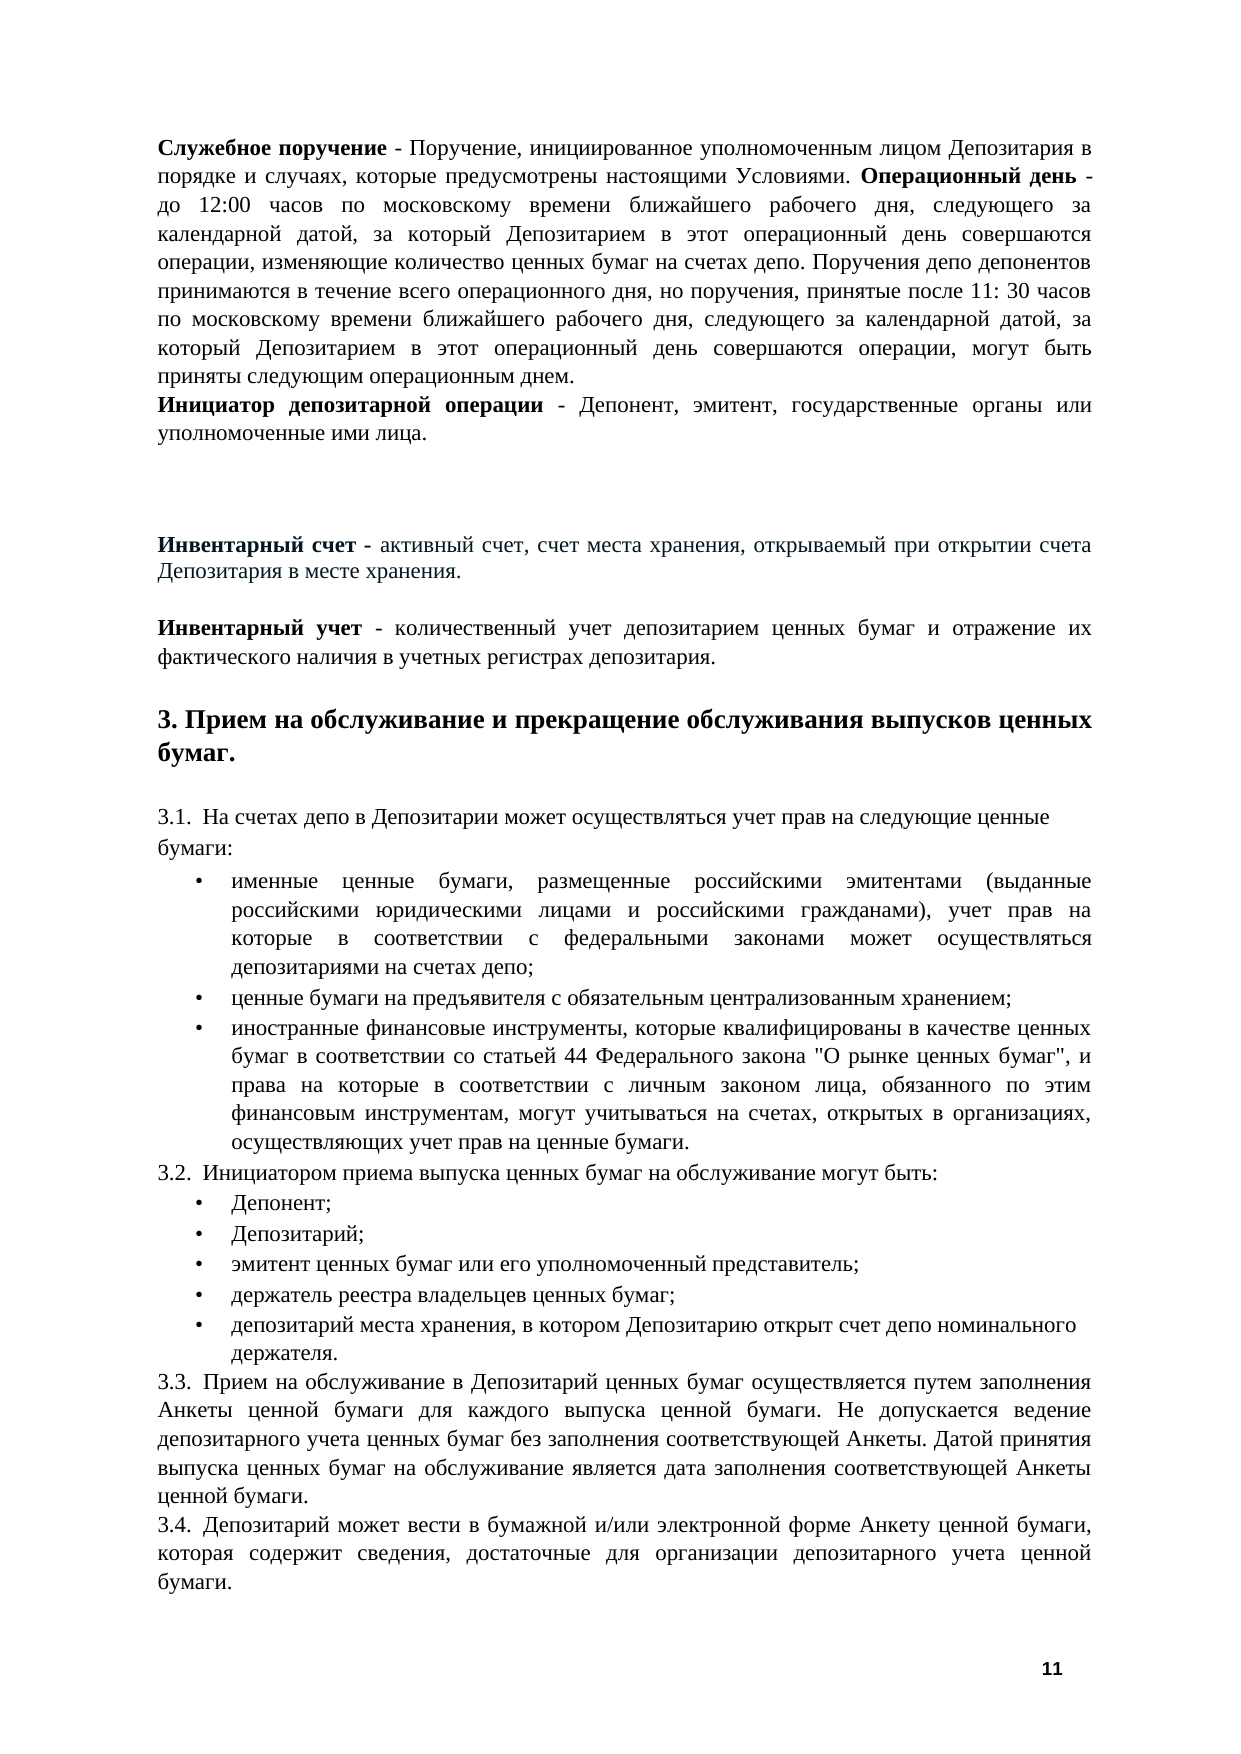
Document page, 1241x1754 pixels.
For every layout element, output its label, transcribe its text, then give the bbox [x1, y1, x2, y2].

list Прием на обслуживание в Депозитарий ценных бумаг осуществляется путем заполнения Анкеты ценной бумаги для каждого выпуска ценной бумаги. Не допускается ведение депозитарного учета ценных бумаг без заполнения соответствующей Анкеты. Датой принятия выпуска ценных бумаг на обслуживание является дата заполнения соответствующей Анкеты ценной бумаги. [157, 1367, 1093, 1509]
list эмитент ценных бумаг или его уполномоченный представитель; [195, 1247, 1093, 1278]
list ценные бумаги на предъявителя с обязательным централизованным хранением; [195, 984, 1093, 1010]
list иностранные финансовые инструменты, которые квалифицированы в качестве ценных бумаг в соответствии со статьей 44 Федерального закона "О рынке ценных бумаг", и права на которые в соответствии с личным законом лица, обязанного по этим финансовым инструментам, могут учитываться на счетах, открытых в организациях, осуществляющих учет прав на ценные бумаги. [195, 1012, 1093, 1155]
list Инициатором приема выпуска ценных бумаг на обслуживание могут быть: [157, 1156, 1093, 1186]
text Инвентарный счет - активный счет, счет места хранения, открываемый при открытии счета Депозитария в месте хранения. [157, 531, 1093, 584]
list На счетах депо в Депозитарии может осуществляться учет прав на следующие ценные бумаги: [157, 800, 1093, 862]
list Депозитарий может вести в бумажной и/или электронной форме Анкету ценной бумаги, которая содержит сведения, достаточные для организации депозитарного учета ценной бумаги. [157, 1509, 1093, 1595]
list Депонент; [195, 1186, 1093, 1217]
text 3. Прием на обслуживание и прекращение обслуживания выпусков ценных бумаг. [157, 702, 1093, 769]
list депозитарий места хранения, в котором Депозитарию открыт счет депо номинального держателя. [195, 1309, 1093, 1367]
list Депозитарий; [195, 1217, 1093, 1247]
list держатель реестра владельцев ценных бумаг; [195, 1278, 1093, 1308]
text Инициатор депозитарной операции - Депонент, эмитент, государственные органы или уполномоченные ими лица. [157, 389, 1093, 446]
text Служебное поручение - Поручение, инициированное уполномоченным лицом Депозитария в порядке и случаях, которые предусмотрены настоящими Условиями. Операционный день - до 12:00 часов по московскому времени ближайшего рабочего дня, следующего за календарной датой, за который Депозитарием в этот операционный день совершаются операции, изменяющие количество ценных бумаг на счетах депо. Поручения депо депонентов принимаются в течение всего операционного дня, но поручения, принятые после 11: 30 часов по московскому времени ближайшего рабочего дня, следующего за календарной датой, за который Депозитарием в этот операционный день совершаются операции, могут быть приняты следующим операционным днем. [157, 132, 1093, 389]
list именные ценные бумаги, размещенные российскими эмитентами (выданные российскими юридическими лицами и российскими гражданами), учет прав на которые в соответствии с федеральными законами может осуществляться депозитариями на счетах депо; [195, 866, 1093, 980]
text Инвентарный учет - количественный учет депозитарием ценных бумаг и отражение их фактического наличия в учетных регистрах депозитария. [157, 613, 1093, 670]
